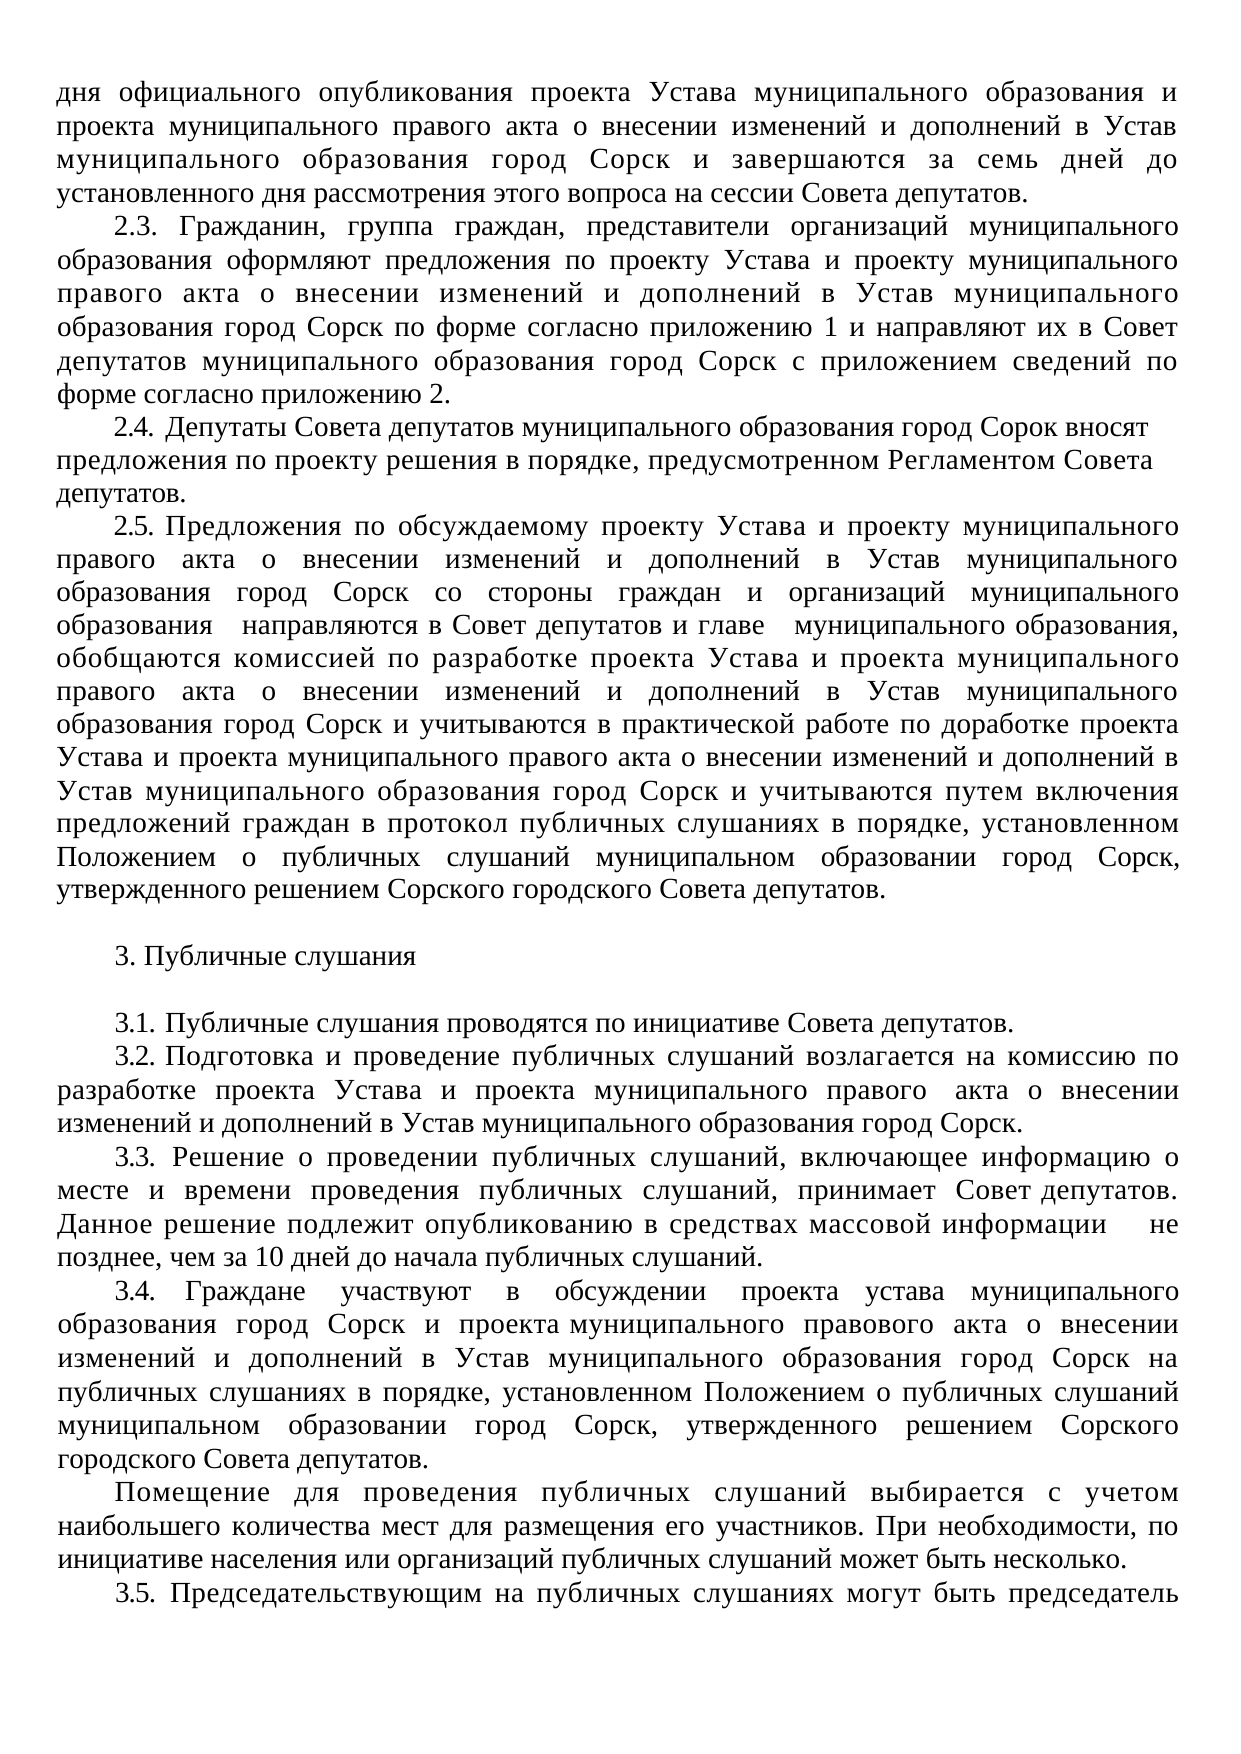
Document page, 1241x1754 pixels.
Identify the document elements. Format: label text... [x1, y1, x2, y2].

list Депутаты Совета депутатов муниципального образования город Сорок вносят предложения по проекту решения в порядке, предусмотренном Регламентом Совета депутатов. [56, 410, 1181, 509]
text Помещение для проведения публичных слушаний выбирается с учетом наибольшего количества мест для размещения его участников. При необходимости, по инициативе населения или организаций публичных слушаний может быть несколько. [57, 1475, 1180, 1575]
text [56, 75, 1179, 209]
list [57, 1575, 1181, 1609]
list Публичные слушания проводятся по инициативе Совета депутатов. [114, 1005, 1181, 1039]
list Предложения по обсуждаемому проекту Устава и проекту муниципального правого акта о внесении изменений и дополнений в Устав муниципального образования город Сорск со стороны граждан и организаций муниципального образования направляются в Совет депутатов и главе муниципального образования, обобщаются комиссией по разработке проекта Устава и проекта муниципального правого акта о внесении изменений и дополнений в Устав муниципального образования город Сорск и учитываются в практической работе по доработке проекта Устава и проекта муниципального правого акта о внесении изменений и дополнений в Устав муниципального образования город Сорск и учитываются путем включения предложений граждан в протокол публичных слушаниях в порядке, установленном Положением о публичных слушаний муниципальном образовании город Сорск, утвержденного решением Сорского городского Совета депутатов. [56, 509, 1181, 906]
text 3. Публичные слушания [114, 938, 1181, 972]
text 3.4. Граждане участвуют в обсуждении проекта устава муниципального образования город Сорск и проекта муниципального правового акта о внесении изменений и дополнений в Устав муниципального образования город Сорск на публичных слушаниях в порядке, установленном Положением о публичных слушаний муниципальном образовании город Сорск, утвержденного решением Сорского городского Совета депутатов. [57, 1273, 1181, 1475]
text 2.3. Гражданин, группа граждан, представители организаций муниципального образования оформляют предложения по проекту Устава и проекту муниципального правого акта о внесении изменений и дополнений в Устав муниципального образования город Сорск по форме согласно приложению 1 и направляют их в Совет депутатов муниципального образования город Сорск с приложением сведений по форме согласно приложению 2. [57, 209, 1180, 410]
list Подготовка и проведение публичных слушаний возлагается на комиссию по разработке проекта Устава и проекта муниципального правого акта о внесении изменений и дополнений в Устав муниципального образования город Сорск. [57, 1039, 1181, 1139]
text 3.3. Решение о проведении публичных слушаний, включающее информацию о месте и времени проведения публичных слушаний, принимает Совет депутатов. Данное решение подлежит опубликованию в средствах массовой информации не позднее, чем за 10 дней до начала публичных слушаний. [57, 1139, 1181, 1273]
